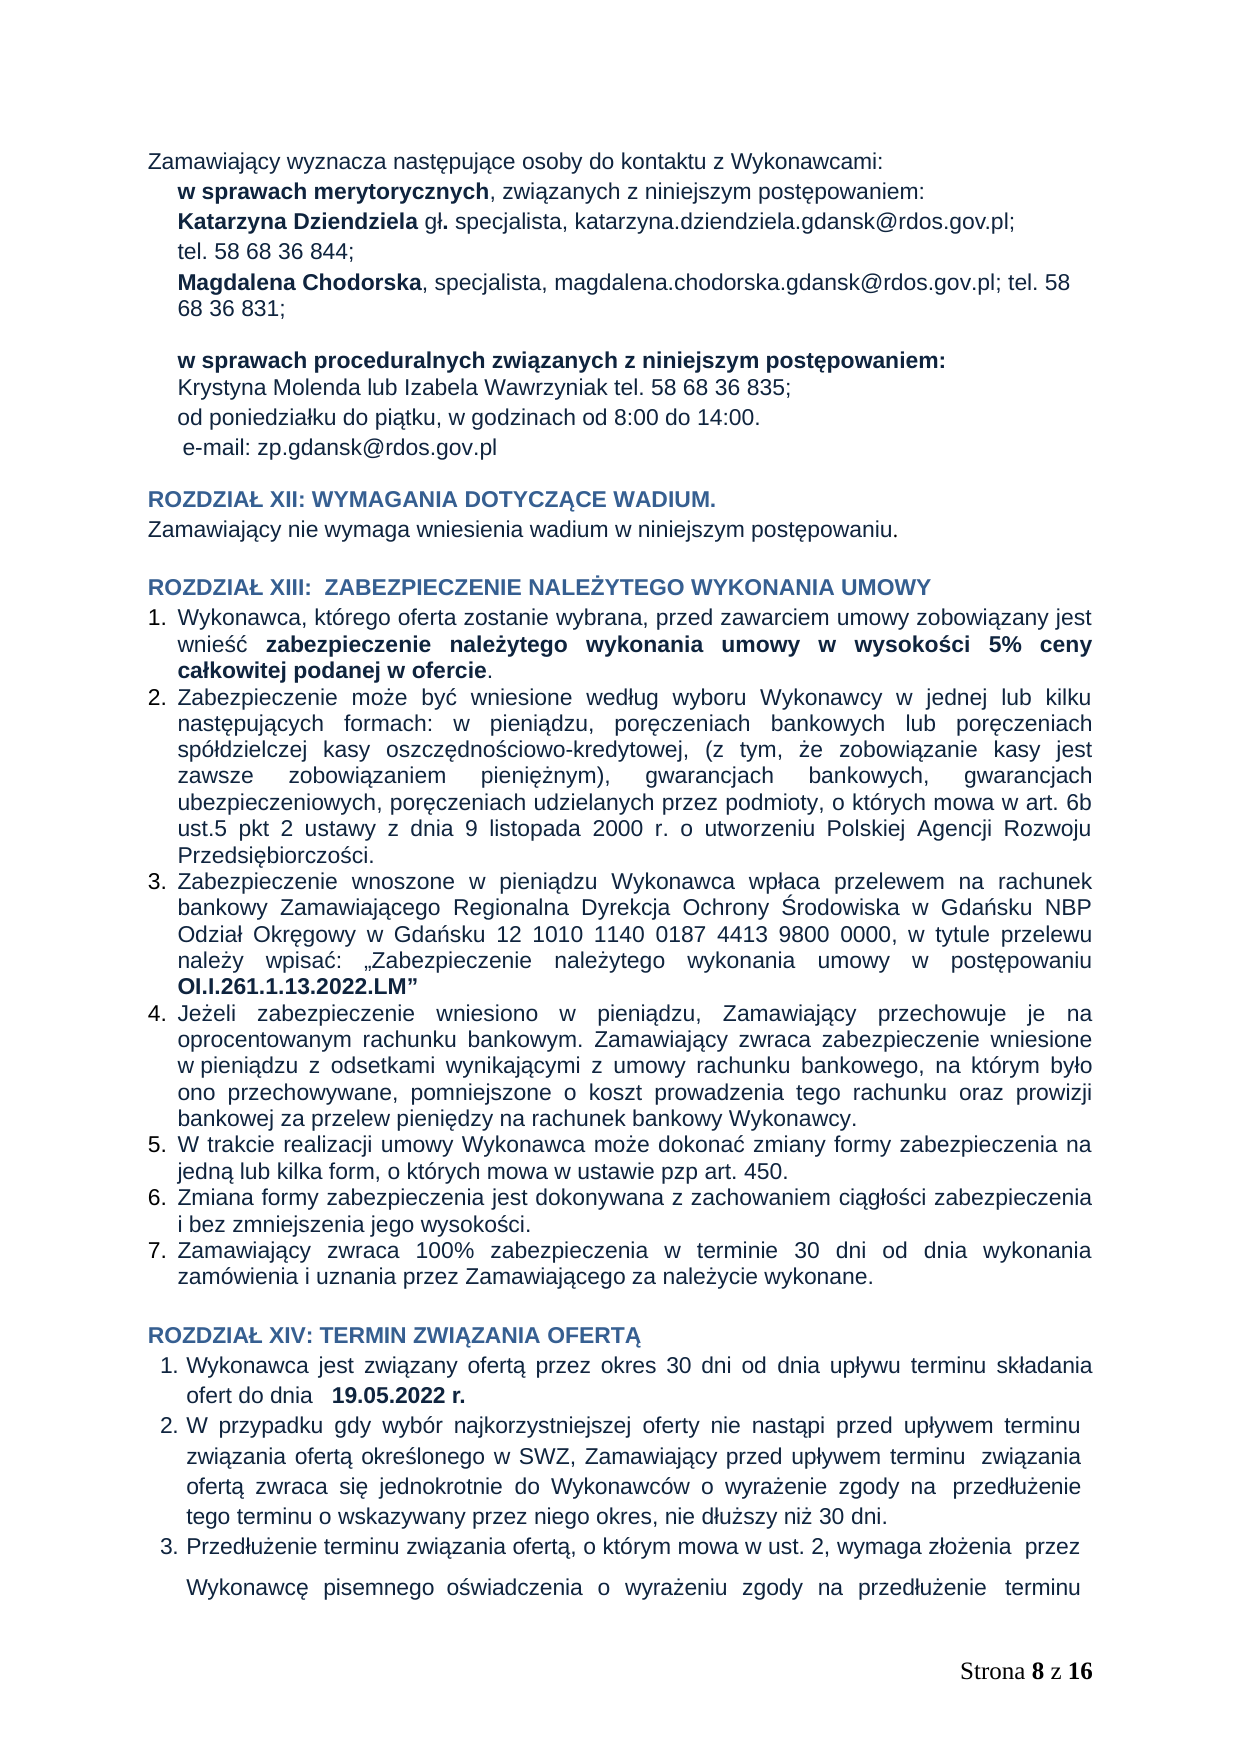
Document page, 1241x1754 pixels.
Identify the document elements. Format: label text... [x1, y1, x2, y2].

text Zamawiający nie wymaga wniesienia wadium w niniejszym postępowaniu. [148, 516, 1093, 543]
list Zabezpieczenie wnoszone w pieniądzu Wykonawca wpłaca przelewem na rachunek bankowy Zamawiającego Regionalna Dyrekcja Ochrony Środowiska w Gdańsku NBP Odział Okręgowy w Gdańsku 12 1010 1140 0187 4413 9800 0000, w tytule przelewu należy wpisać: „Zabezpieczenie należytego wykonania umowy w postępowaniu OI.I.261.1.13.2022.LM” [148, 868, 1093, 1000]
text Katarzyna Dziendziela gł. specjalista, katarzyna.dziendziela.gdansk@rdos.gov.pl; [177, 208, 1093, 234]
text w sprawach merytorycznych, związanych z niniejszym postępowaniem: [177, 178, 1093, 204]
list Jeżeli zabezpieczenie wniesiono w pieniądzu, Zamawiający przechowuje je na oprocentowanym rachunku bankowym. Zamawiający zwraca zabezpieczenie wniesione w pieniądzu z odsetkami wynikającymi z umowy rachunku bankowego, na którym było ono przechowywane, pomniejszone o koszt prowadzenia tego rachunku oraz prowizji bankowej za przelew pieniędzy na rachunek bankowy Wykonawcy. [148, 1000, 1093, 1131]
list W przypadku gdy wybór najkorzystniejszej oferty nie nastąpi przed upływem terminu związania ofertą określonego w SWZ, Zamawiający przed upływem terminu związania ofertą zwraca się jednokrotnie do Wykonawców o wyrażenie zgody na przedłużenie tego terminu o wskazywany przez niego okres, nie dłuższy niż 30 dni. [160, 1412, 1081, 1529]
list W trakcie realizacji umowy Wykonawca może dokonać zmiany formy zabezpieczenia na jedną lub kilka form, o których mowa w ustawie pzp art. 450. [148, 1131, 1093, 1184]
list Zmiana formy zabezpieczenia jest dokonywana z zachowaniem ciągłości zabezpieczenia i bez zmniejszenia jego wysokości. [148, 1184, 1093, 1237]
text tel. 58 68 36 844; [177, 238, 1093, 264]
text e-mail: zp.gdansk@rdos.gov.pl [148, 434, 1093, 461]
list Wykonawca jest związany ofertą przez okres 30 dni od dnia upływu terminu składania ofert do dnia 19.05.2022 r. [160, 1352, 1093, 1408]
list Wykonawca, którego oferta zostanie wybrana, przed zawarciem umowy zobowiązany jest wnieść zabezpieczenie należytego wykonania umowy w wysokości 5% ceny całkowitej podanej w ofercie. [148, 604, 1093, 683]
list w sprawach proceduralnych związanych z niniejszym postępowaniem: [177, 321, 1093, 374]
text Zamawiający wyznacza następujące osoby do kontaktu z Wykonawcami: [148, 148, 1093, 174]
list Zabezpieczenie może być wniesione według wyboru Wykonawcy w jednej lub kilku następujących formach: w pieniądzu, poręczeniach bankowych lub poręczeniach spółdzielczej kasy oszczędnościowo-kredytowej, (z tym, że zobowiązanie kasy jest zawsze zobowiązaniem pieniężnym), gwarancjach bankowych, gwarancjach ubezpieczeniowych, poręczeniach udzielanych przez podmioty, o których mowa w art. 6b ust.5 pkt 2 ustawy z dnia 9 listopada 2000 r. o utworzeniu Polskiej Agencji Rozwoju Przedsiębiorczości. [148, 683, 1093, 868]
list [160, 1533, 1081, 1601]
list Zamawiający zwraca 100% zabezpieczenia w terminie 30 dni od dnia wykonania zamówienia i uznania przez Zamawiającego za należycie wykonane. [148, 1237, 1093, 1289]
text ROZDZIAŁ XIV: TERMIN ZWIĄZANIA OFERTĄ [148, 1322, 1093, 1348]
text od poniedziałku do piątku, w godzinach od 8:00 do 14:00. [177, 404, 1093, 430]
text ROZDZIAŁ XIII: ZABEZPIECZENIE NALEŻYTEGO WYKONANIA UMOWY [148, 574, 1093, 601]
list Krystyna Molenda lub Izabela Wawrzyniak tel. 58 68 36 835; [177, 374, 1093, 400]
text ROZDZIAŁ XII: WYMAGANIA DOTYCZĄCE WADIUM. [148, 486, 1093, 512]
list Magdalena Chodorska, specjalista, magdalena.chodorska.gdansk@rdos.gov.pl; tel. 58 68 36 831; [177, 268, 1093, 321]
